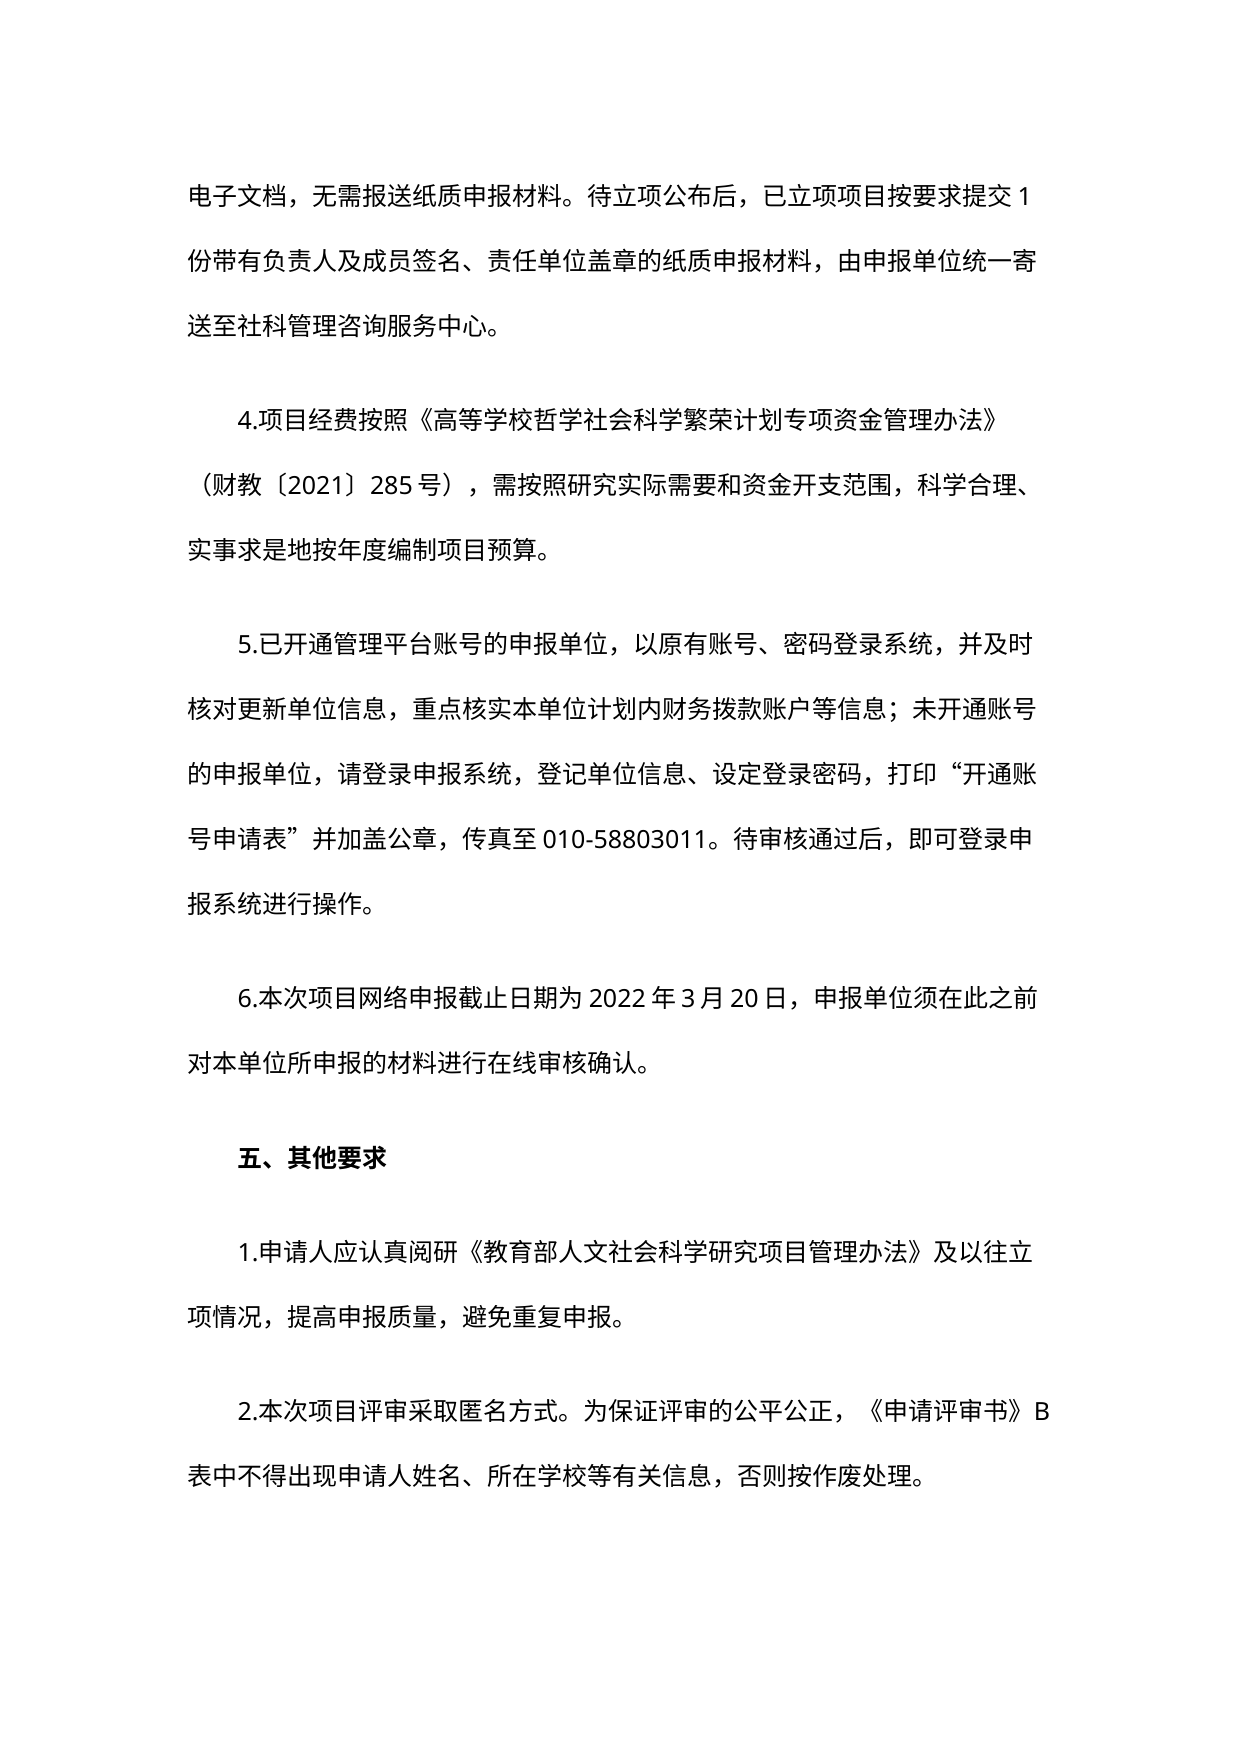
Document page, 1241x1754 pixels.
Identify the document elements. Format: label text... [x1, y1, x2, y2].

text 1.申请人应认真阅研《教育部人文社会科学研究项目管理办法》及以往立项情况，提高申报质量，避免重复申报。 [187, 1218, 1053, 1348]
text 4.项目经费按照《高等学校哲学社会科学繁荣计划专项资金管理办法》（财教〔2021〕285号），需按照研究实际需要和资金开支范围，科学合理、实事求是地按年度编制项目预算。 [187, 386, 1053, 581]
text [187, 162, 1053, 357]
text 五、其他要求 [187, 1124, 1053, 1189]
text 6.本次项目网络申报截止日期为2022年3月20日，申报单位须在此之前对本单位所申报的材料进行在线审核确认。 [187, 964, 1053, 1094]
text 5.已开通管理平台账号的申报单位，以原有账号、密码登录系统，并及时核对更新单位信息，重点核实本单位计划内财务拨款账户等信息；未开通账号的申报单位，请登录申报系统，登记单位信息、设定登录密码，打印“开通账号申请表”并加盖公章，传真至010-58803011。待审核通过后，即可登录申报系统进行操作。 [187, 610, 1053, 935]
text 2.本次项目评审采取匿名方式。为保证评审的公平公正，《申请评审书》B表中不得出现申请人姓名、所在学校等有关信息，否则按作废处理。 [187, 1377, 1053, 1507]
